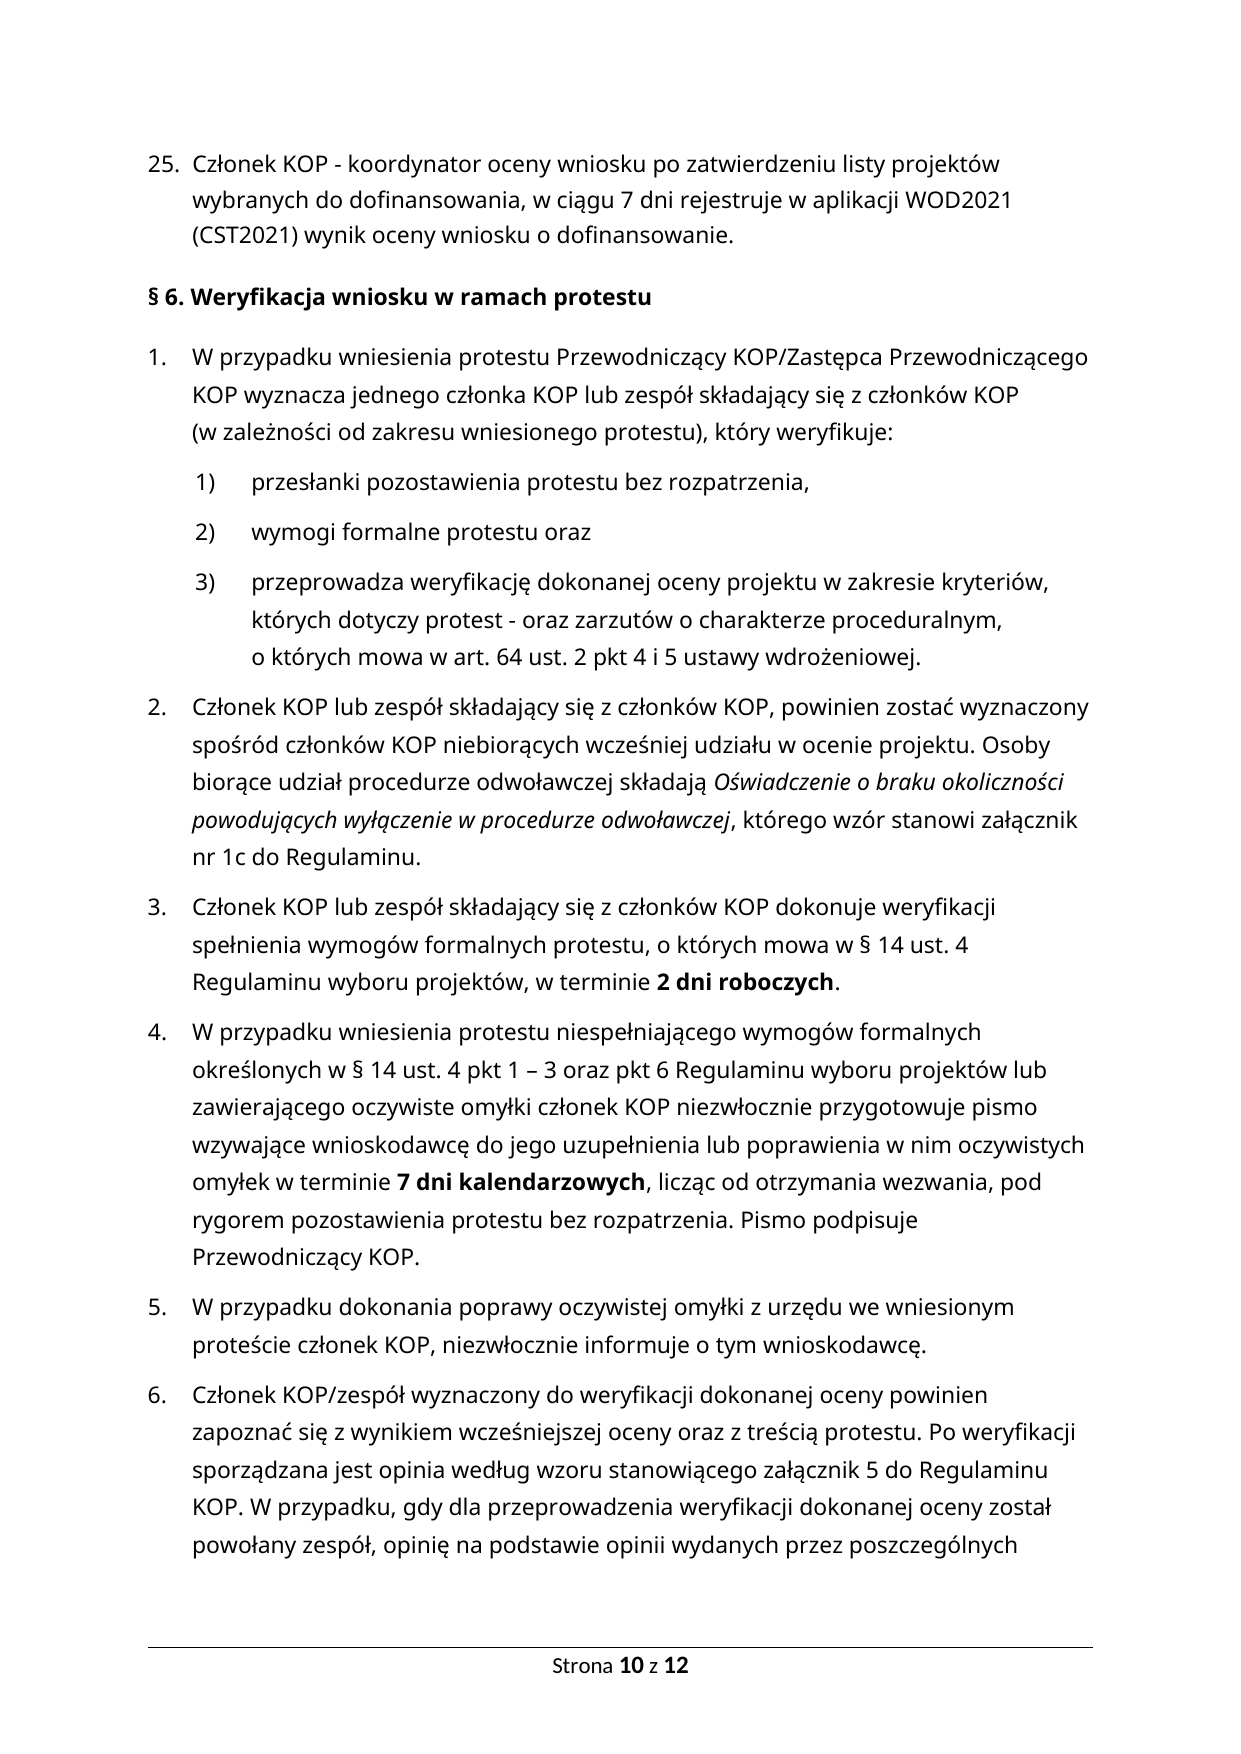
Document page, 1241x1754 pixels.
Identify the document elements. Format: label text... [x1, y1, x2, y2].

list Członek KOP lub zespół składający się z członków KOP dokonuje weryfikacji spełnienia wymogów formalnych protestu, o których mowa w § 14 ust. 4 Regulaminu wyboru projektów, w terminie 2 dni roboczych. [147, 891, 1093, 998]
list wymogi formalne protestu oraz [195, 516, 1093, 548]
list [147, 1379, 1093, 1560]
subtitle § 6. Weryfikacja wniosku w ramach protestu [148, 280, 1093, 312]
list W przypadku wniesienia protestu niespełniającego wymogów formalnych określonych w § 14 ust. 4 pkt 1 – 3 oraz pkt 6 Regulaminu wyboru projektów lub zawierającego oczywiste omyłki członek KOP niezwłocznie przygotowuje pismo wzywające wnioskodawcę do jego uzupełnienia lub poprawienia w nim oczywistych omyłek w terminie 7 dni kalendarzowych, licząc od otrzymania wezwania, pod rygorem pozostawienia protestu bez rozpatrzenia. Pismo podpisuje Przewodniczący KOP. [148, 1016, 1093, 1273]
list przeprowadza weryfikację dokonanej oceny projektu w zakresie kryteriów, których dotyczy protest - oraz zarzutów o charakterze proceduralnym, o których mowa w art. 64 ust. 2 pkt 4 i 5 ustawy wdrożeniowej. [195, 566, 1093, 673]
list Członek KOP lub zespół składający się z członków KOP, powinien zostać wyznaczony spośród członków KOP niebiorących wcześniej udziału w ocenie projektu. Osoby biorące udział procedurze odwoławczej składają Oświadczenie o braku okoliczności powodujących wyłączenie w procedurze odwoławczej, którego wzór stanowi załącznik nr 1c do Regulaminu. [147, 691, 1093, 873]
list W przypadku wniesienia protestu Przewodniczący KOP/Zastępca Przewodniczącego KOP wyznacza jednego członka KOP lub zespół składający się z członków KOP (w zależności od zakresu wniesionego protestu), który weryfikuje: [147, 341, 1093, 448]
list Członek KOP - koordynator oceny wniosku po zatwierdzeniu listy projektów wybranych do dofinansowania, w ciągu 7 dni rejestruje w aplikacji WOD2021 (CST2021) wynik oceny wniosku o dofinansowanie. [148, 148, 1093, 251]
list W przypadku dokonania poprawy oczywistej omyłki z urzędu we wniesionym proteście członek KOP, niezwłocznie informuje o tym wnioskodawcę. [148, 1291, 1093, 1360]
list przesłanki pozostawienia protestu bez rozpatrzenia, [195, 466, 1093, 498]
